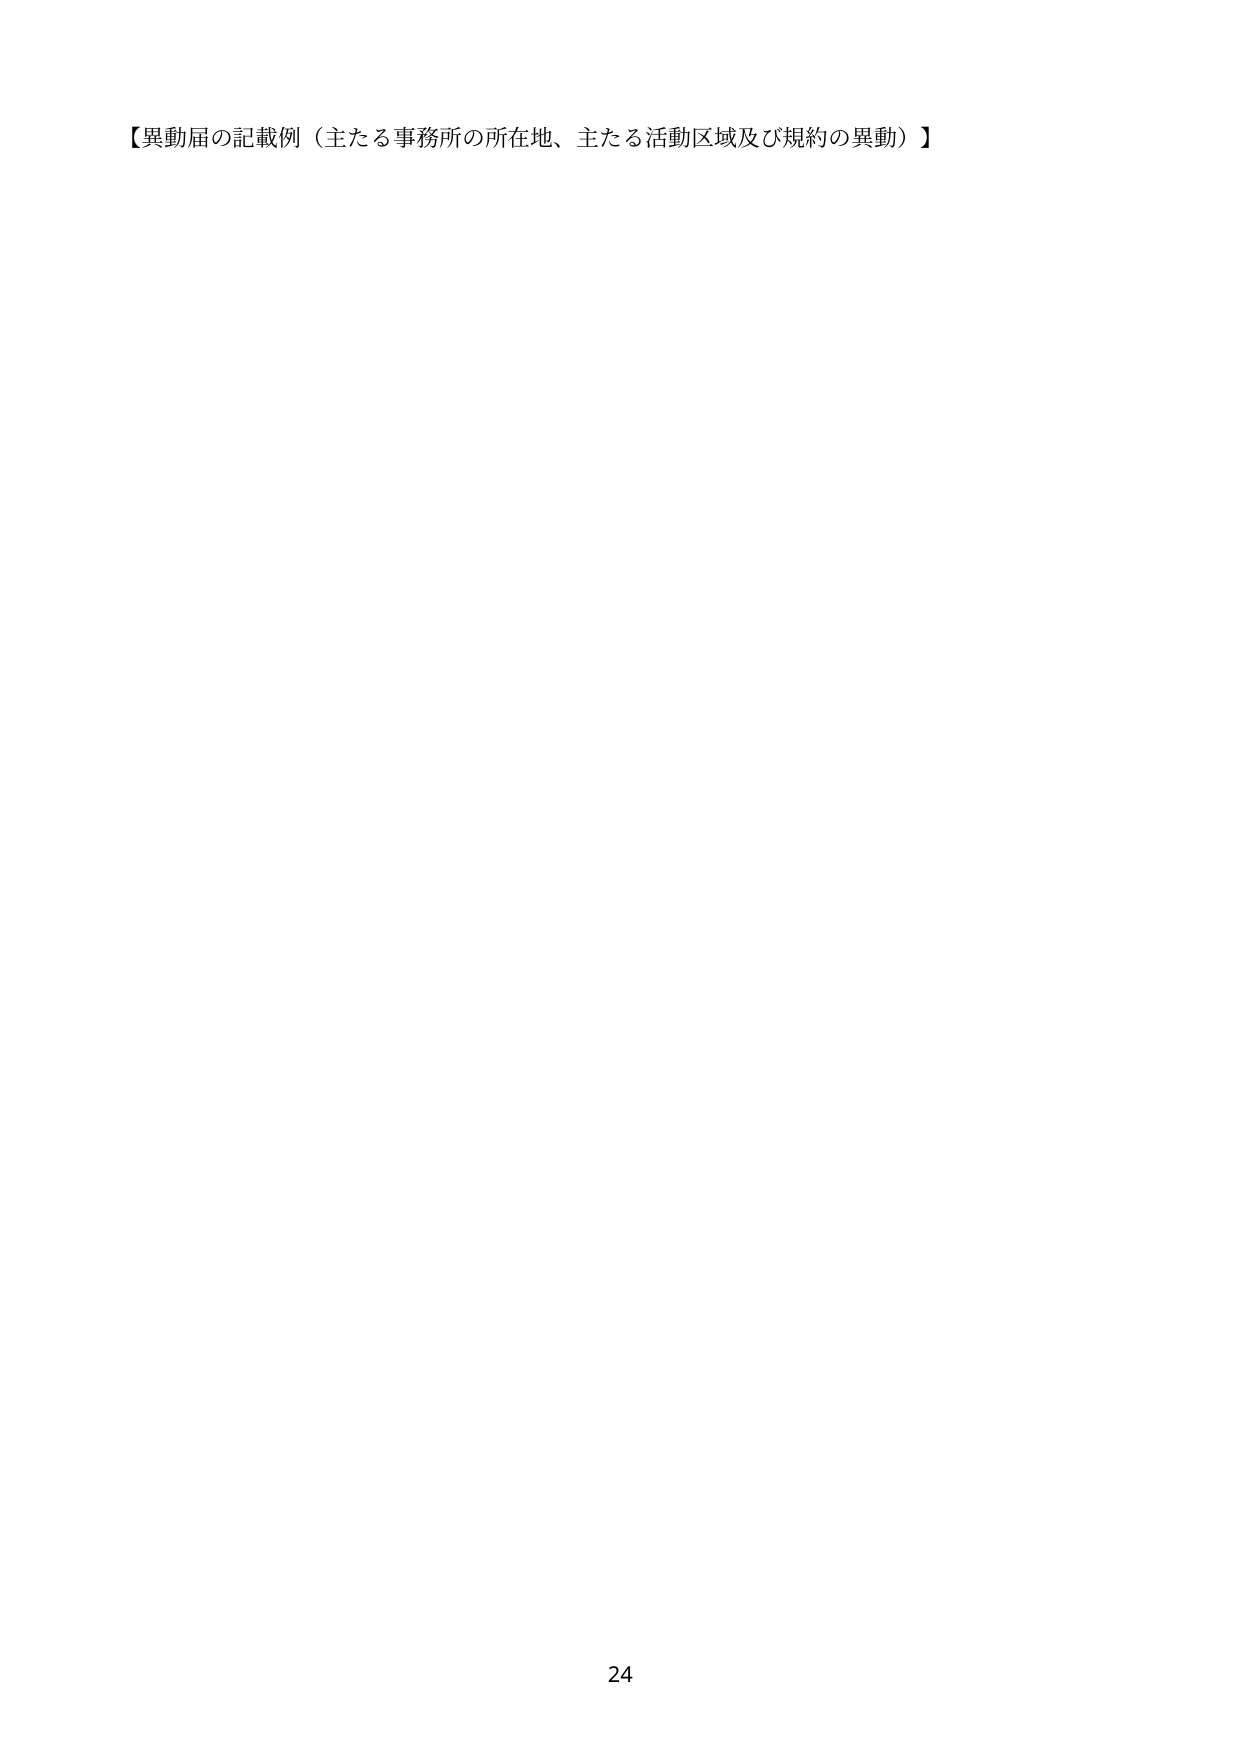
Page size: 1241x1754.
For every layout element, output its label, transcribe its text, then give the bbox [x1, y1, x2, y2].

text 【異動届の記載例（主たる事務所の所在地、主たる活動区域及び規約の異動）】 [118, 120, 1122, 153]
